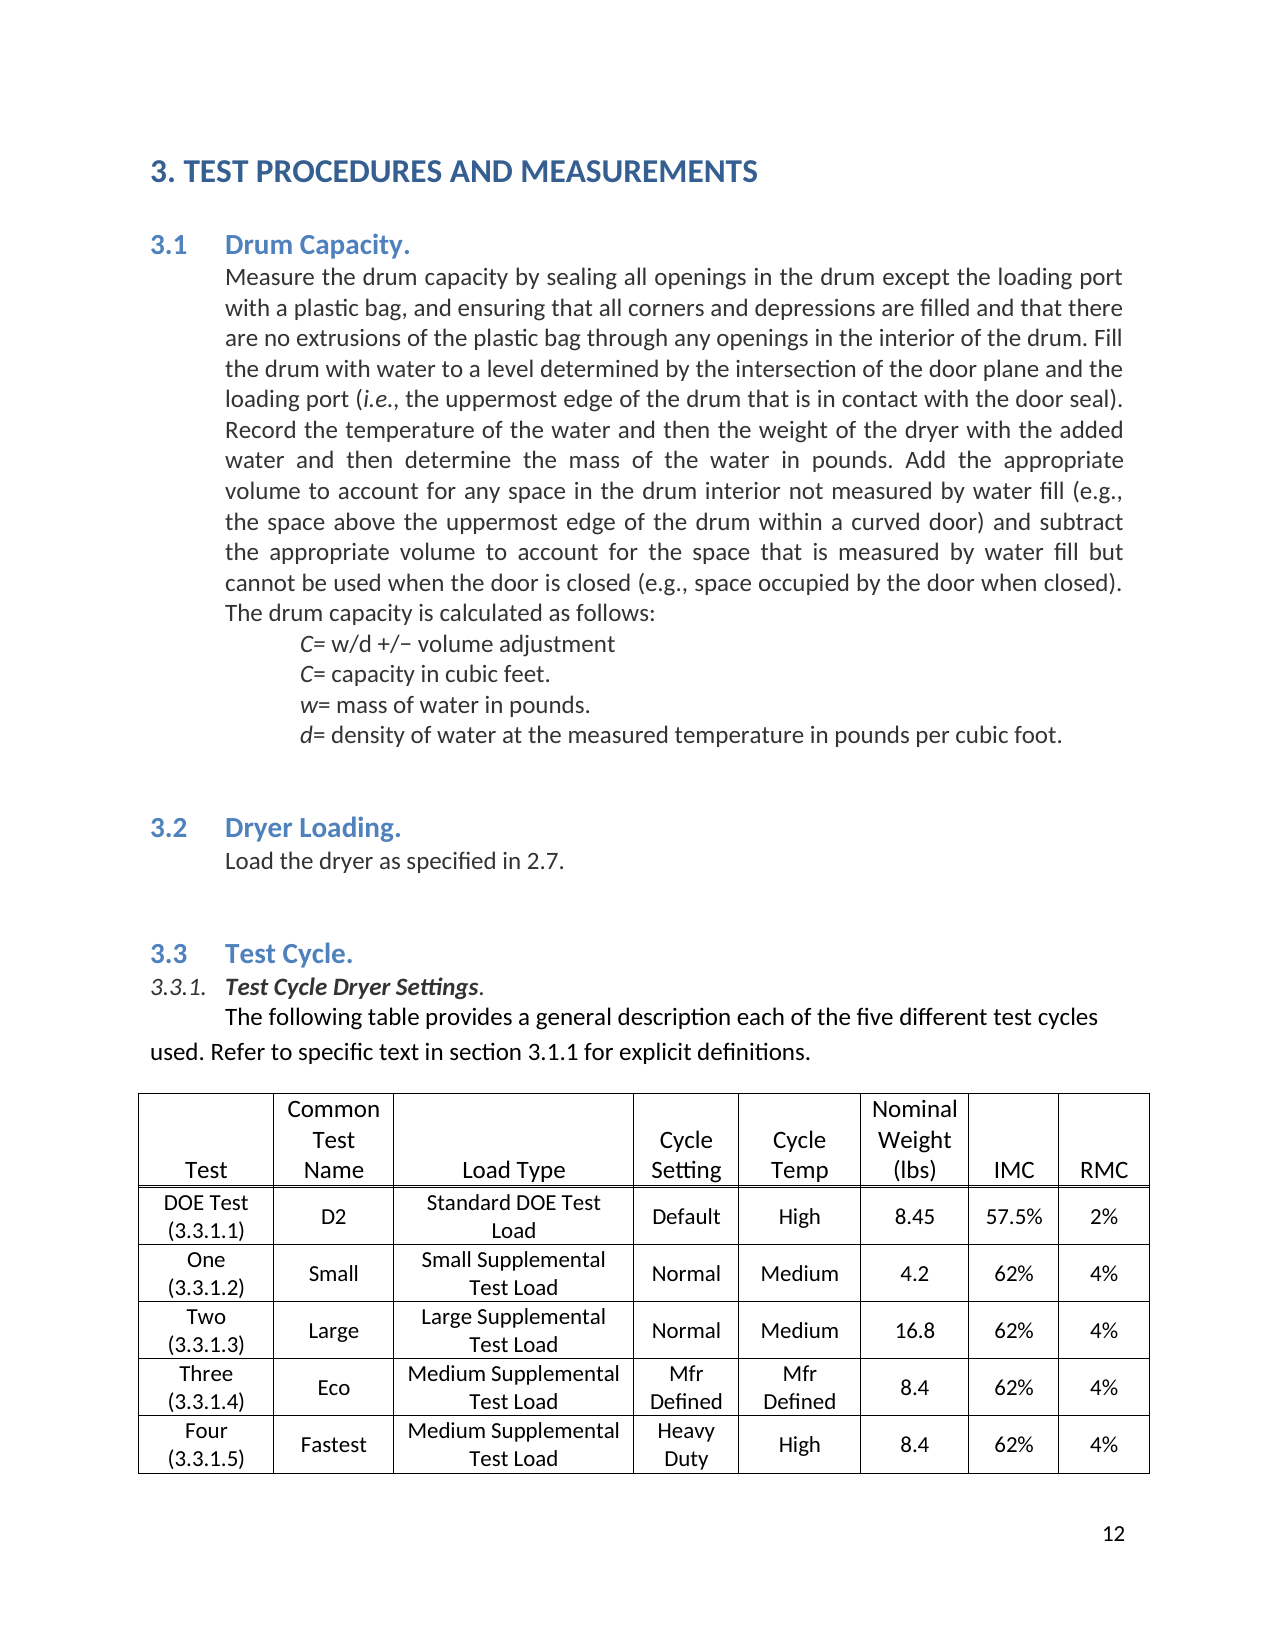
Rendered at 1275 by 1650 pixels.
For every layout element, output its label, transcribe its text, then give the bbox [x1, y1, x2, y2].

table_cell Mfr Defined [634, 1359, 738, 1415]
table_cell 4% [1059, 1359, 1149, 1415]
table_cell Medium [739, 1245, 860, 1301]
table_cell 8.4 [861, 1416, 968, 1472]
table_cell High [739, 1416, 860, 1472]
text The following table provides a general description each of the five different test cycles used. Refer to specific text in section 3.1.1 for explicit definitions. [150, 1002, 1125, 1067]
table_cell 4% [1059, 1416, 1149, 1472]
table_cell 4% [1059, 1302, 1149, 1358]
table_cell Default [634, 1188, 738, 1244]
table_cell 4% [1059, 1245, 1149, 1301]
table_cell 8.4 [861, 1359, 968, 1415]
table_cell 62% [969, 1245, 1058, 1301]
table_cell Three (3.3.1.4) [139, 1359, 273, 1415]
table_cell 8.45 [861, 1188, 968, 1244]
table_header Test [139, 1094, 273, 1185]
text Measure the drum capacity by sealing all openings in the drum except the loading port with a plastic bag, and ensuring that all corners and depressions are filled and that there are no extrusions of the plastic bag through any openings in the interior of the drum. Fill the drum with water to a level determined by the intersection of the door plane and the loading port (i.e., the uppermost edge of the drum that is in contact with the door seal). Record the temperature of the water and then the weight of the dryer with the added water and then determine the mass of the water in pounds. Add the appropriate volume to account for any space in the drum interior not measured by water fill (e.g., the space above the uppermost edge of the drum within a curved door) and subtract the appropriate volume to account for the space that is measured by water fill but cannot be used when the door is closed (e.g., space occupied by the door when closed). The drum capacity is calculated as follows: [225, 262, 1125, 628]
table_cell 16.8 [861, 1302, 968, 1358]
table_header Load Type [394, 1094, 633, 1185]
table_cell Large Supplemental Test Load [394, 1302, 633, 1358]
table_cell Large [274, 1302, 393, 1358]
subtitle 3.3 Test Cycle. [150, 935, 1125, 971]
table_cell 62% [969, 1416, 1058, 1472]
table_cell High [739, 1188, 860, 1244]
table_cell 57.5% [969, 1188, 1058, 1244]
table_header Common Test Name [274, 1094, 393, 1185]
table_cell Two (3.3.1.3) [139, 1302, 273, 1358]
table_cell Small Supplemental Test Load [394, 1245, 633, 1301]
table_cell DOE Test (3.3.1.1) [139, 1188, 273, 1244]
table_cell 62% [969, 1359, 1058, 1415]
table_cell Four (3.3.1.5) [139, 1416, 273, 1472]
text 3.3.1. Test Cycle Dryer Settings. [150, 971, 1125, 1002]
table_cell 4.2 [861, 1245, 968, 1301]
table_header Nominal Weight (lbs) [861, 1094, 968, 1185]
table_header IMC [969, 1094, 1058, 1185]
table_cell Small [274, 1245, 393, 1301]
table_cell Normal [634, 1245, 738, 1301]
table_header RMC [1059, 1094, 1149, 1185]
table_cell Medium Supplemental Test Load [394, 1416, 633, 1472]
table_header Cycle Temp [739, 1094, 860, 1185]
table_cell D2 [274, 1188, 393, 1244]
table_cell Standard DOE Test Load [394, 1188, 633, 1244]
subtitle 3. TEST PROCEDURES AND MEASUREMENTS [150, 150, 1125, 191]
subtitle 3.1 Drum Capacity. [150, 226, 1125, 262]
table_cell One (3.3.1.2) [139, 1245, 273, 1301]
table_cell 2% [1059, 1188, 1149, 1244]
table_cell Normal [634, 1302, 738, 1358]
table_cell Medium [739, 1302, 860, 1358]
table_header Cycle Setting [634, 1094, 738, 1185]
text C= w/d +/− volume adjustment [225, 628, 1125, 658]
text C= capacity in cubic feet. [225, 658, 1125, 689]
text w= mass of water in pounds. [225, 689, 1125, 719]
table_cell Fastest [274, 1416, 393, 1472]
table_cell 62% [969, 1302, 1058, 1358]
subtitle 3.2 Dryer Loading. [150, 809, 1125, 845]
table_cell Eco [274, 1359, 393, 1415]
table_cell Mfr Defined [739, 1359, 860, 1415]
table_cell Heavy Duty [634, 1416, 738, 1472]
text Load the dryer as specified in 2.7. [150, 845, 1125, 876]
text d= density of water at the measured temperature in pounds per cubic foot. [225, 719, 1125, 750]
table_cell Medium Supplemental Test Load [394, 1359, 633, 1415]
